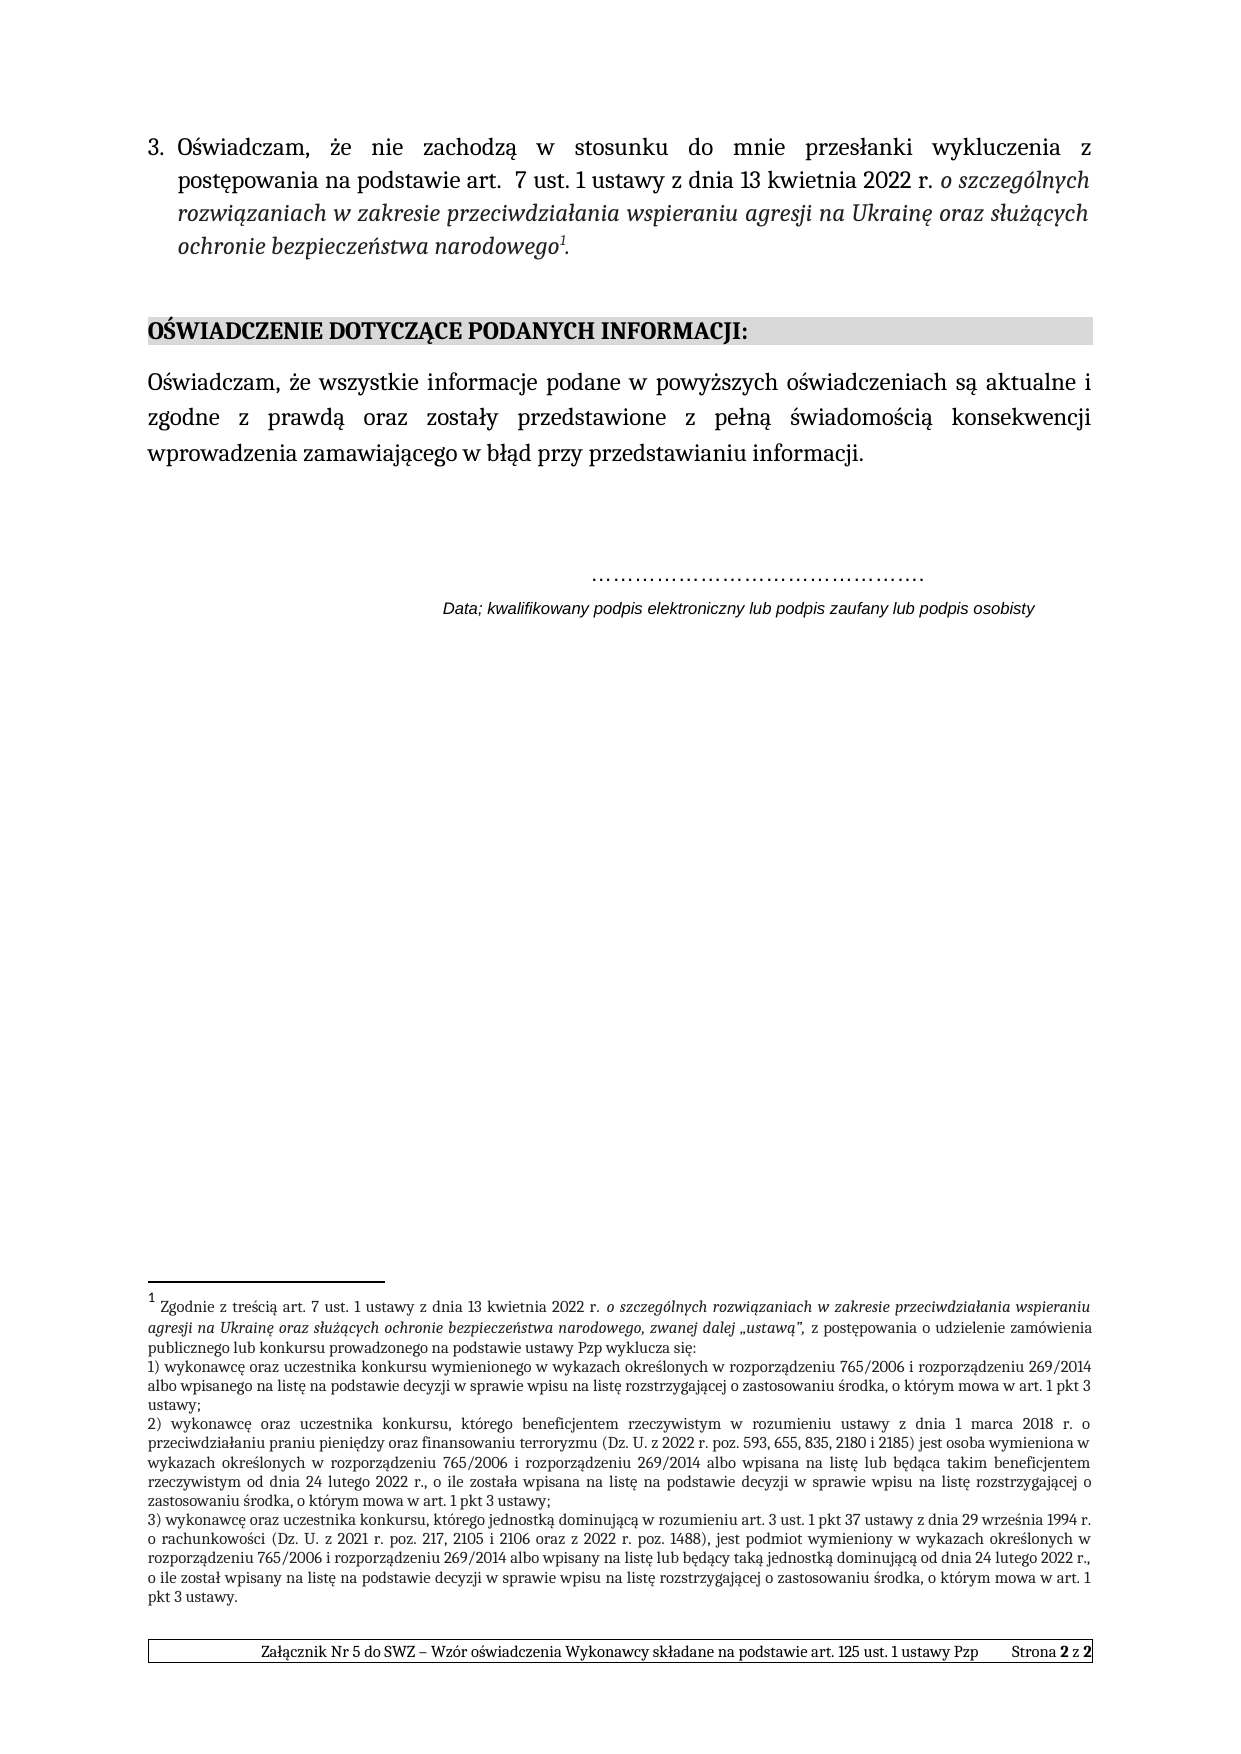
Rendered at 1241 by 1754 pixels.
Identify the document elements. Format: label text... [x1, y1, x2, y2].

text Data; kwalifikowany podpis elektroniczny lub podpis zaufany lub podpis osobisty [148, 599, 1093, 618]
list Oświadczam, że nie zachodzą w stosunku do mnie przesłanki wykluczenia z postępowania na podstawie art. 7 ust. 1 ustawy z dnia 13 kwietnia 2022 r. o szczególnych rozwiązaniach w zakresie przeciwdziałania wspieraniu agresji na Ukrainę oraz służących ochronie bezpieczeństwa narodowego. [148, 133, 1093, 261]
text Oświadczam, że wszystkie informacje podane w powyższych oświadczeniach są aktualne i zgodne z prawdą oraz zostały przedstawione z pełną świadomością konsekwencji wprowadzenia zamawiającego w błąd przy przedstawianiu informacji. [148, 367, 1093, 468]
text OŚWIADCZENIE DOTYCZĄCE PODANYCH INFORMACJI: [148, 317, 1093, 345]
text ………………………………………. [148, 561, 1093, 586]
